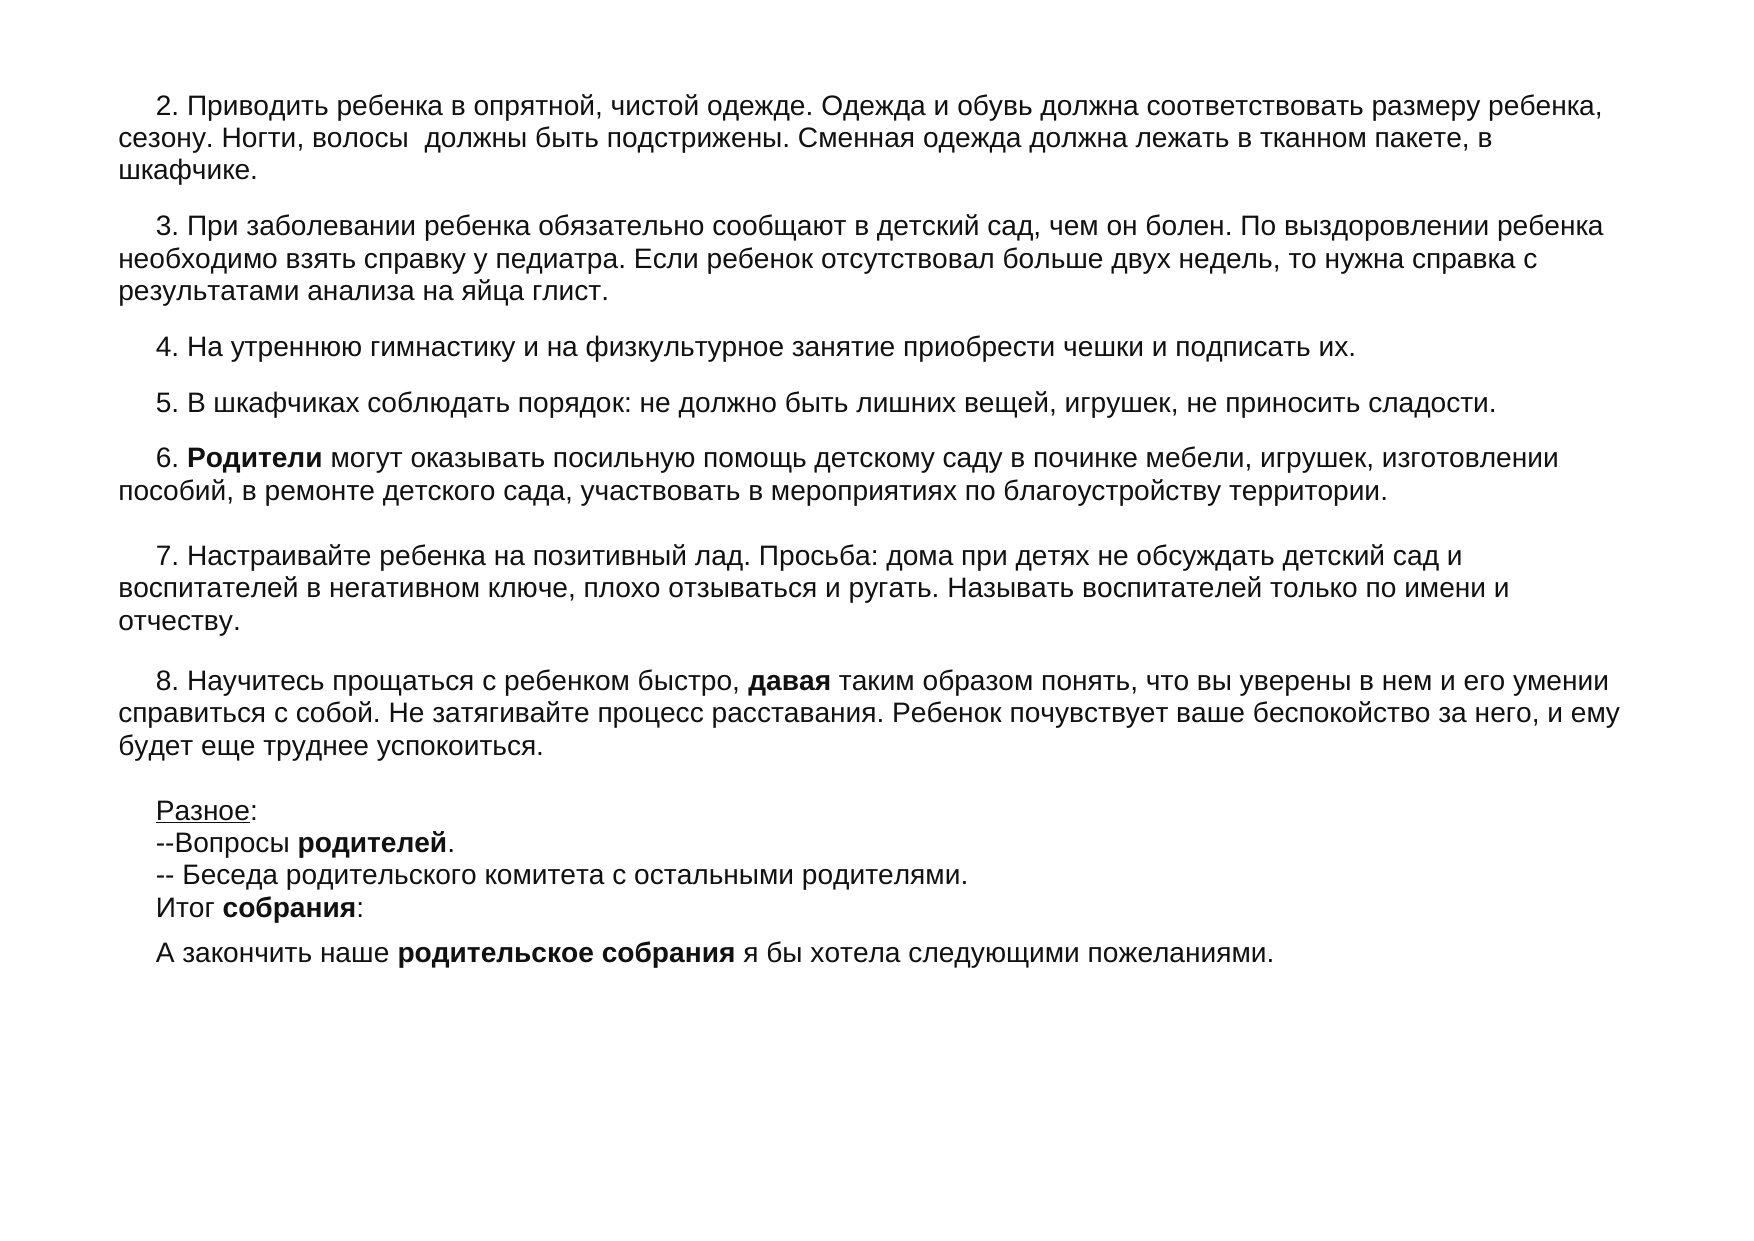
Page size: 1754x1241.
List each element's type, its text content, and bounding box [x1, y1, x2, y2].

text 7. Настраивайте ребенка на позитивный лад. Просьба: дома при детях не обсуждать детский сад и воспитателей в негативном ключе, плохо отзываться и ругать. Называть воспитателей только по имени и отчеству. [118, 539, 1636, 636]
text -- Беседа родительского комитета с остальными родителями. [118, 858, 1636, 891]
text 5. В шкафчиках соблюдать порядок: не должно быть лишних вещей, игрушек, не приносить сладости. [118, 386, 1636, 418]
text 4. На утреннюю гимнастику и на физкультурное занятие приобрести чешки и подписать их. [118, 330, 1636, 362]
text А закончить наше родительское собрания я бы хотела следующими пожеланиями. [118, 923, 1636, 968]
text Итог собрания: [118, 891, 1636, 923]
text 8. Научитесь прощаться с ребенком быстро, давая таким образом понять, что вы уверены в нем и его умении справиться с собой. Не затягивайте процесс расставания. Ребенок почувствует ваше беспокойство за него, и ему будет еще труднее успокоиться. [118, 664, 1636, 761]
text 6. Родители могут оказывать посильную помощь детскому саду в починке мебели, игрушек, изготовлении пособий, в ремонте детского сада, участвовать в мероприятиях по благоустройству территории. [118, 441, 1636, 506]
text 3. При заболевании ребенка обязательно сообщают в детский сад, чем он болен. По выздоровлении ребенка необходимо взять справку у педиатра. Если ребенок отсутствовал больше двух недель, то нужна справка с результатами анализа на яйца глист. [118, 209, 1636, 306]
text Разное: [118, 793, 1636, 826]
text 2. Приводить ребенка в опрятной, чистой одежде. Одежда и обувь должна соответствовать размеру ребенка, сезону. Ногти, волосы должны быть подстрижены. Сменная одежда должна лежать в тканном пакете, в шкафчике. [118, 88, 1636, 186]
text --Вопросы родителей. [118, 826, 1636, 858]
